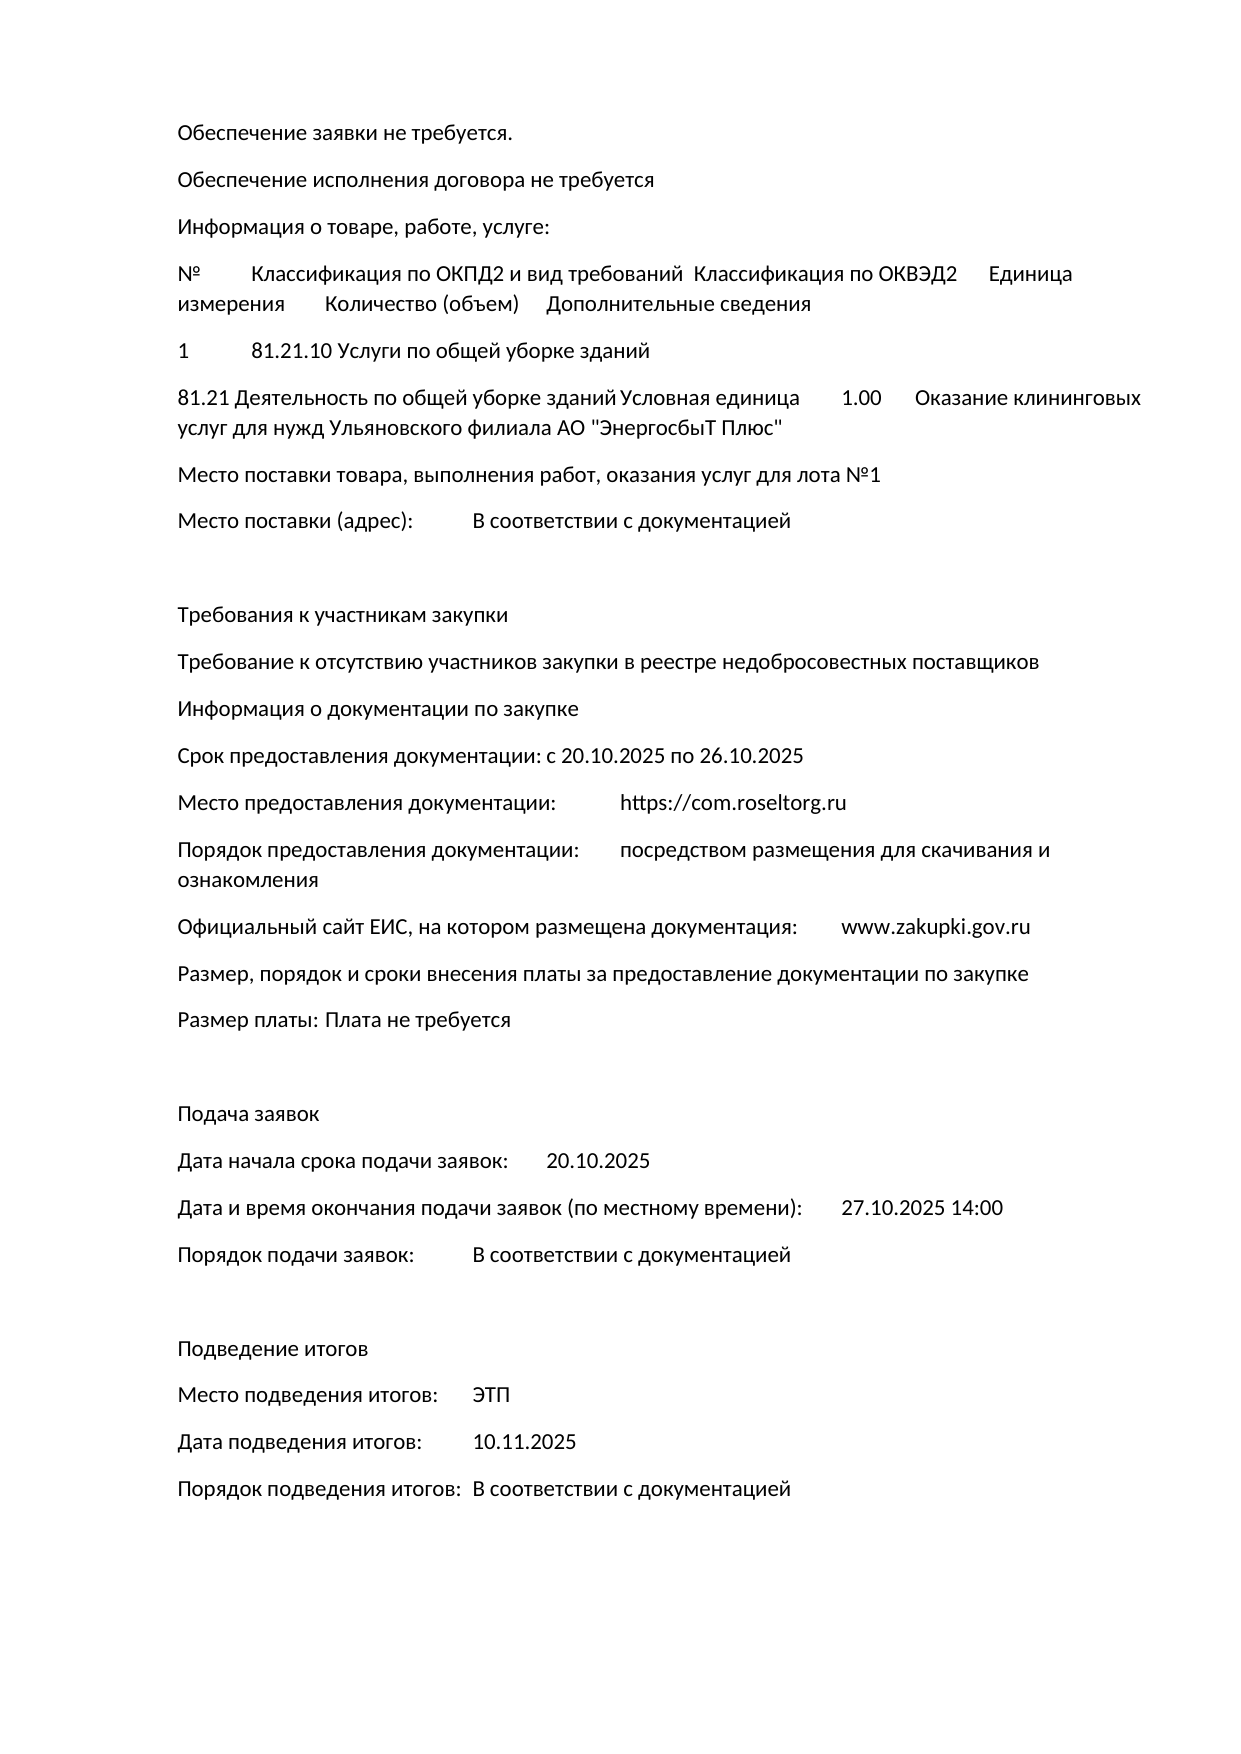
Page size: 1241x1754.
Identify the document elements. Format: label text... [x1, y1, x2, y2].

text Место поставки товара, выполнения работ, оказания услуг для лота №1 [177, 460, 1152, 488]
text Порядок подачи заявок: В соответствии с документацией [177, 1240, 1152, 1268]
text Требования к участникам закупки [177, 600, 1152, 628]
text Срок предоставления документации: с 20.10.2025 по 26.10.2025 [177, 741, 1152, 769]
text Обеспечение заявки не требуется. [177, 118, 1152, 146]
text 81.21 Деятельность по общей уборке зданий Условная единица 1.00 Оказание клининговых услуг для нужд Ульяновского филиала АО "ЭнергосбыТ Плюс" [177, 383, 1152, 441]
text Дата начала срока подачи заявок: 20.10.2025 [177, 1146, 1152, 1174]
text Место поставки (адрес): В соответствии с документацией [177, 507, 1152, 535]
text Информация о документации по закупке [177, 694, 1152, 722]
text Размер платы: Плата не требуется [177, 1006, 1152, 1034]
text Требование к отсутствию участников закупки в реестре недобросовестных поставщиков [177, 647, 1152, 675]
text Официальный сайт ЕИС, на котором размещена документация: www.zakupki.gov.ru [177, 912, 1152, 940]
text Обеспечение исполнения договора не требуется [177, 165, 1152, 193]
text Порядок предоставления документации: посредством размещения для скачивания и ознакомления [177, 835, 1152, 893]
text Дата и время окончания подачи заявок (по местному времени): 27.10.2025 14:00 [177, 1193, 1152, 1221]
text Информация о товаре, работе, услуге: [177, 212, 1152, 240]
text Подведение итогов [177, 1334, 1152, 1362]
text Подача заявок [177, 1099, 1152, 1127]
text № Классификация по ОКПД2 и вид требований Классификация по ОКВЭД2 Единица измерения Количество (объем) Дополнительные сведения [177, 259, 1152, 317]
text Дата подведения итогов: 10.11.2025 [177, 1427, 1152, 1456]
text Место подведения итогов: ЭТП [177, 1381, 1152, 1409]
text Место предоставления документации: https://com.roseltorg.ru [177, 788, 1152, 816]
text Размер, порядок и сроки внесения платы за предоставление документации по закупке [177, 959, 1152, 987]
text Порядок подведения итогов: В соответствии с документацией [177, 1474, 1152, 1502]
text 1 81.21.10 Услуги по общей уборке зданий [177, 336, 1152, 364]
